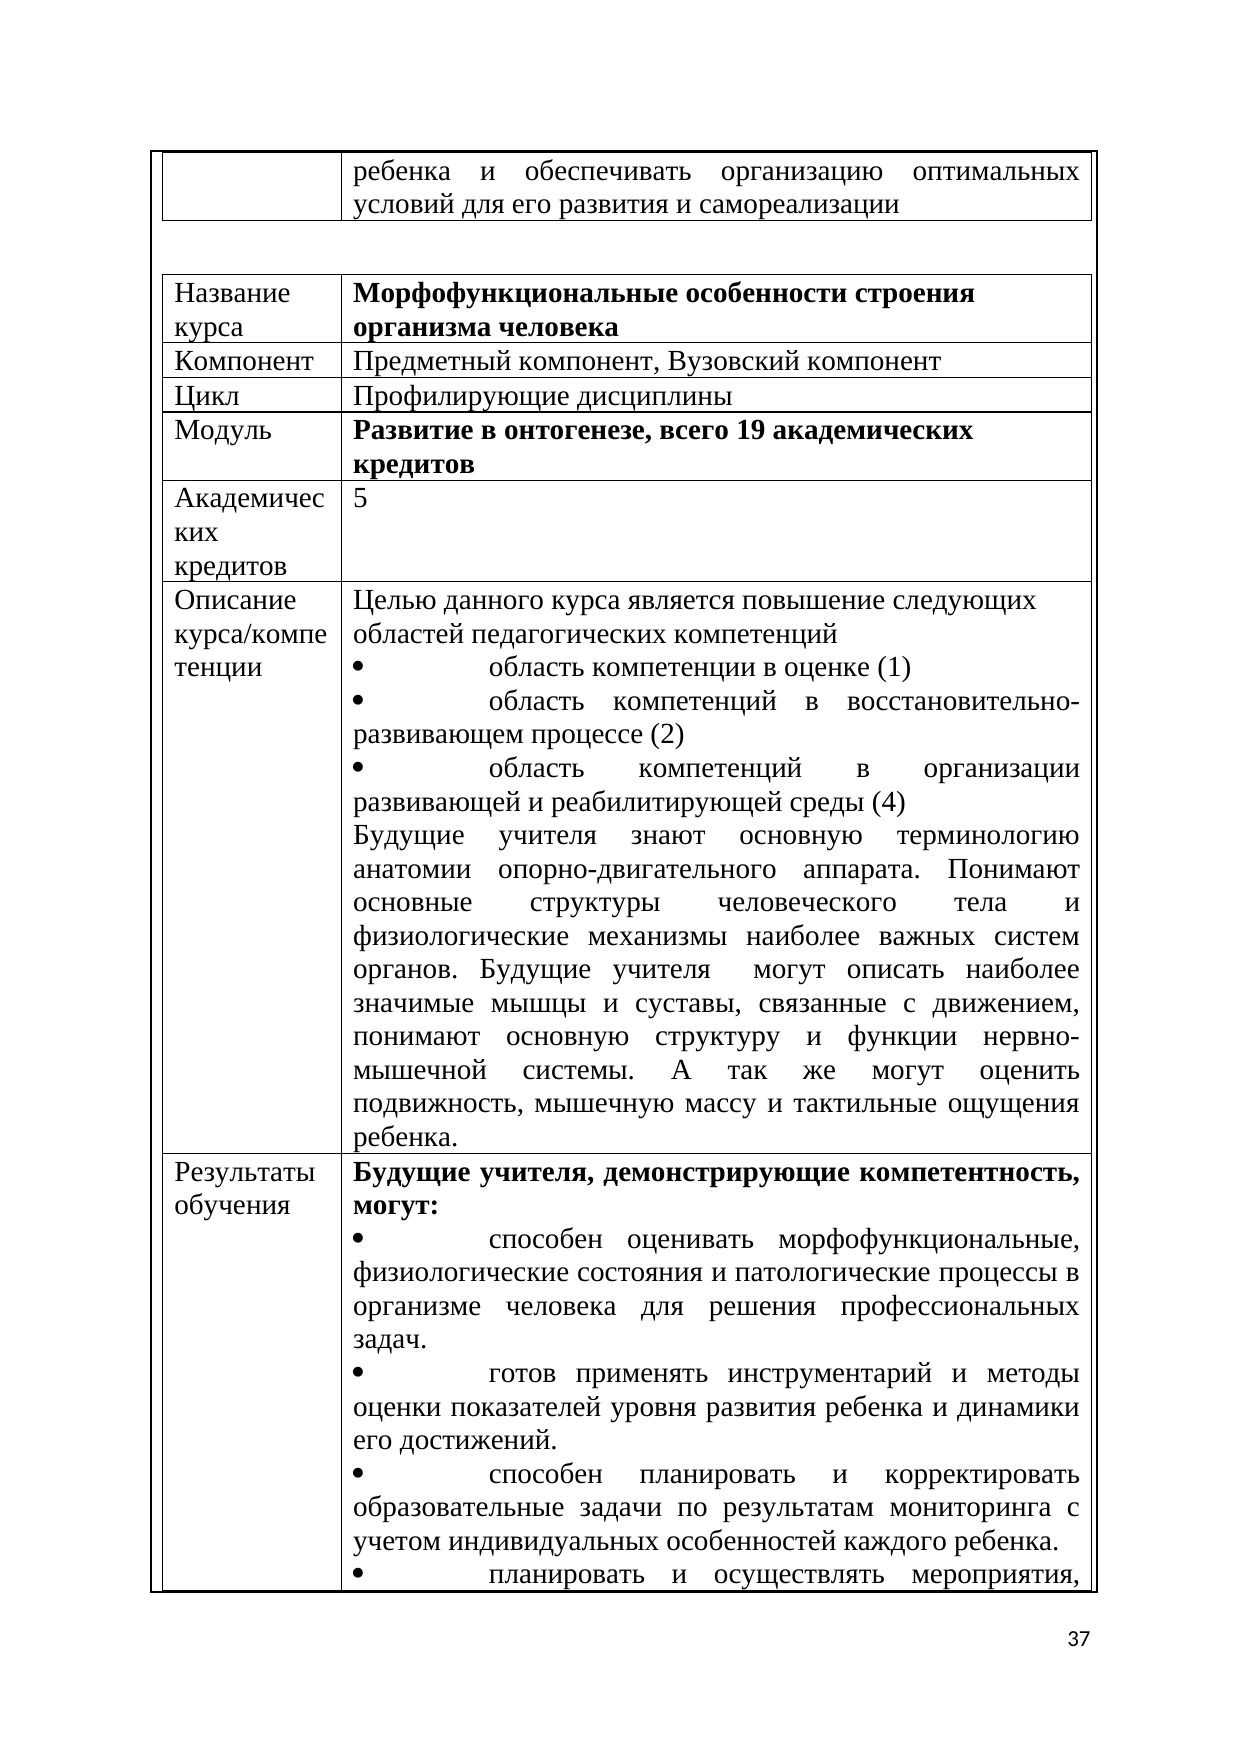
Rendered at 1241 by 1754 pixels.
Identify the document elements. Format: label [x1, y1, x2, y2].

table_cell [152, 152, 1096, 1591]
